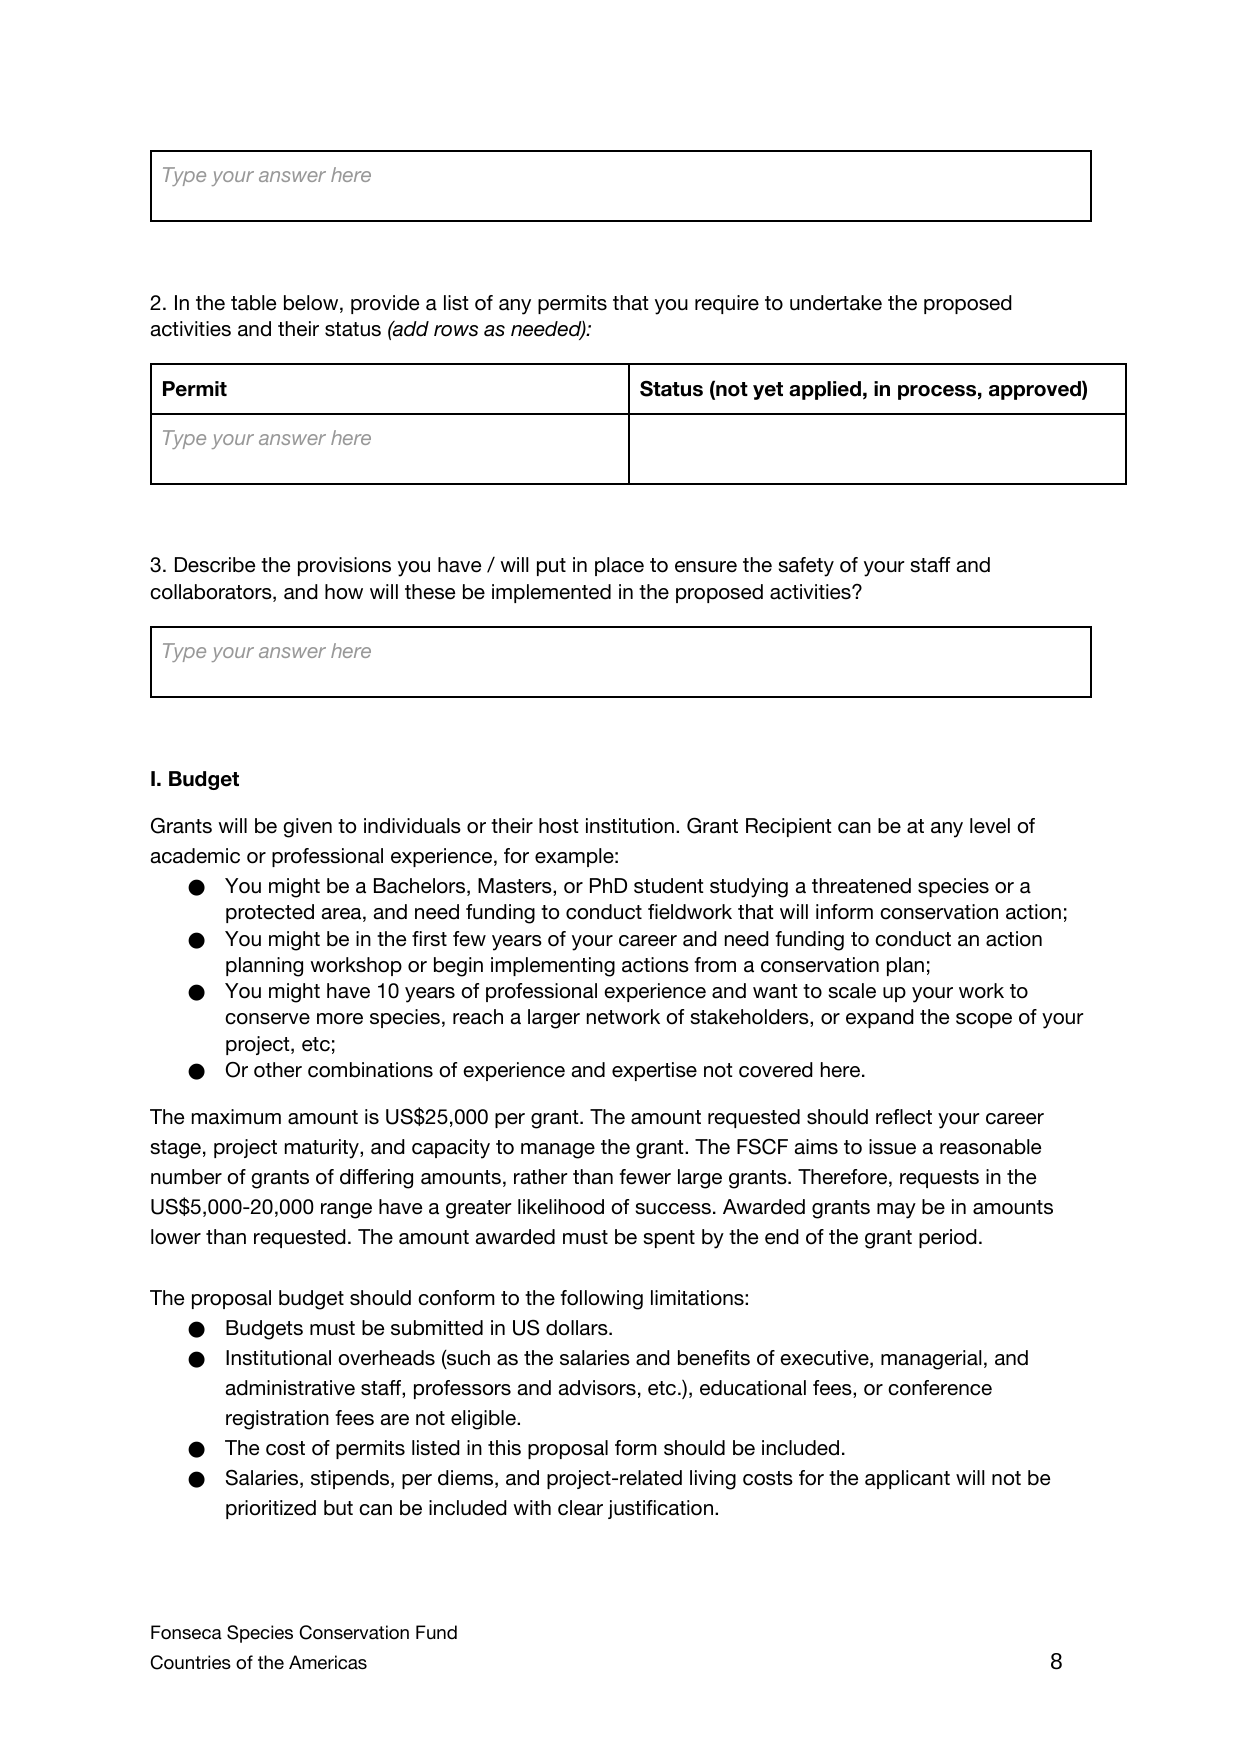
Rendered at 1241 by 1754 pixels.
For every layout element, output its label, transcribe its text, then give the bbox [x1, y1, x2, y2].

list You might be a Bachelors, Masters, or PhD student studying a threatened species or a protected area, and need funding to conduct fieldwork that will inform conservation action; [187, 873, 1090, 926]
table_cell Type your answer here [152, 415, 628, 482]
text 2. In the table below, provide a list of any permits that you require to undertake the proposed activities and their status (add rows as needed): [150, 290, 1090, 342]
table_cell [630, 415, 1125, 482]
text The maximum amount is US$25,000 per grant. The amount requested should reflect your career stage, project maturity, and capacity to manage the grant. The FSCF aims to issue a reasonable number of grants of differing amounts, rather than fewer large grants. Therefore, requests in the US$5,000-20,000 range have a greater likelihood of success. Awarded grants may be in amounts lower than requested. The amount awarded must be spent by the end of the grant period. [150, 1104, 1090, 1251]
list The cost of permits listed in this proposal form should be included. [187, 1435, 1090, 1461]
text The proposal budget should conform to the following limitations: [150, 1284, 1090, 1311]
table_header Type your answer here [152, 152, 1090, 220]
subtitle I. Budget [150, 766, 1090, 792]
table_header Status (not yet applied, in process, approved) [630, 365, 1125, 412]
text Grants will be given to individuals or their host institution. Grant Recipient can be at any level of academic or professional experience, for example: [150, 813, 1090, 869]
list Institutional overheads (such as the salaries and benefits of executive, managerial, and administrative staff, professors and advisors, etc.), educational fees, or conference registration fees are not eligible. [187, 1345, 1090, 1431]
list You might be in the first few years of your career and need funding to conduct an action planning workshop or begin implementing actions from a conservation plan; [187, 926, 1090, 978]
list Budgets must be submitted in US dollars. [187, 1315, 1090, 1341]
list Salaries, stipends, per diems, and project-related living costs for the applicant will not be prioritized but can be included with clear justification. [187, 1465, 1090, 1522]
list You might have 10 years of professional experience and want to scale up your work to conserve more species, reach a larger network of stakeholders, or expand the scope of your project, etc; [187, 978, 1090, 1057]
text 3. Describe the provisions you have / will put in place to ensure the safety of your staff and collaborators, and how will these be implemented in the proposed activities? [150, 552, 1090, 605]
table_header Type your answer here [152, 628, 1090, 696]
table_header Permit [152, 365, 628, 412]
list Or other combinations of experience and expertise not covered here. [187, 1057, 1090, 1083]
